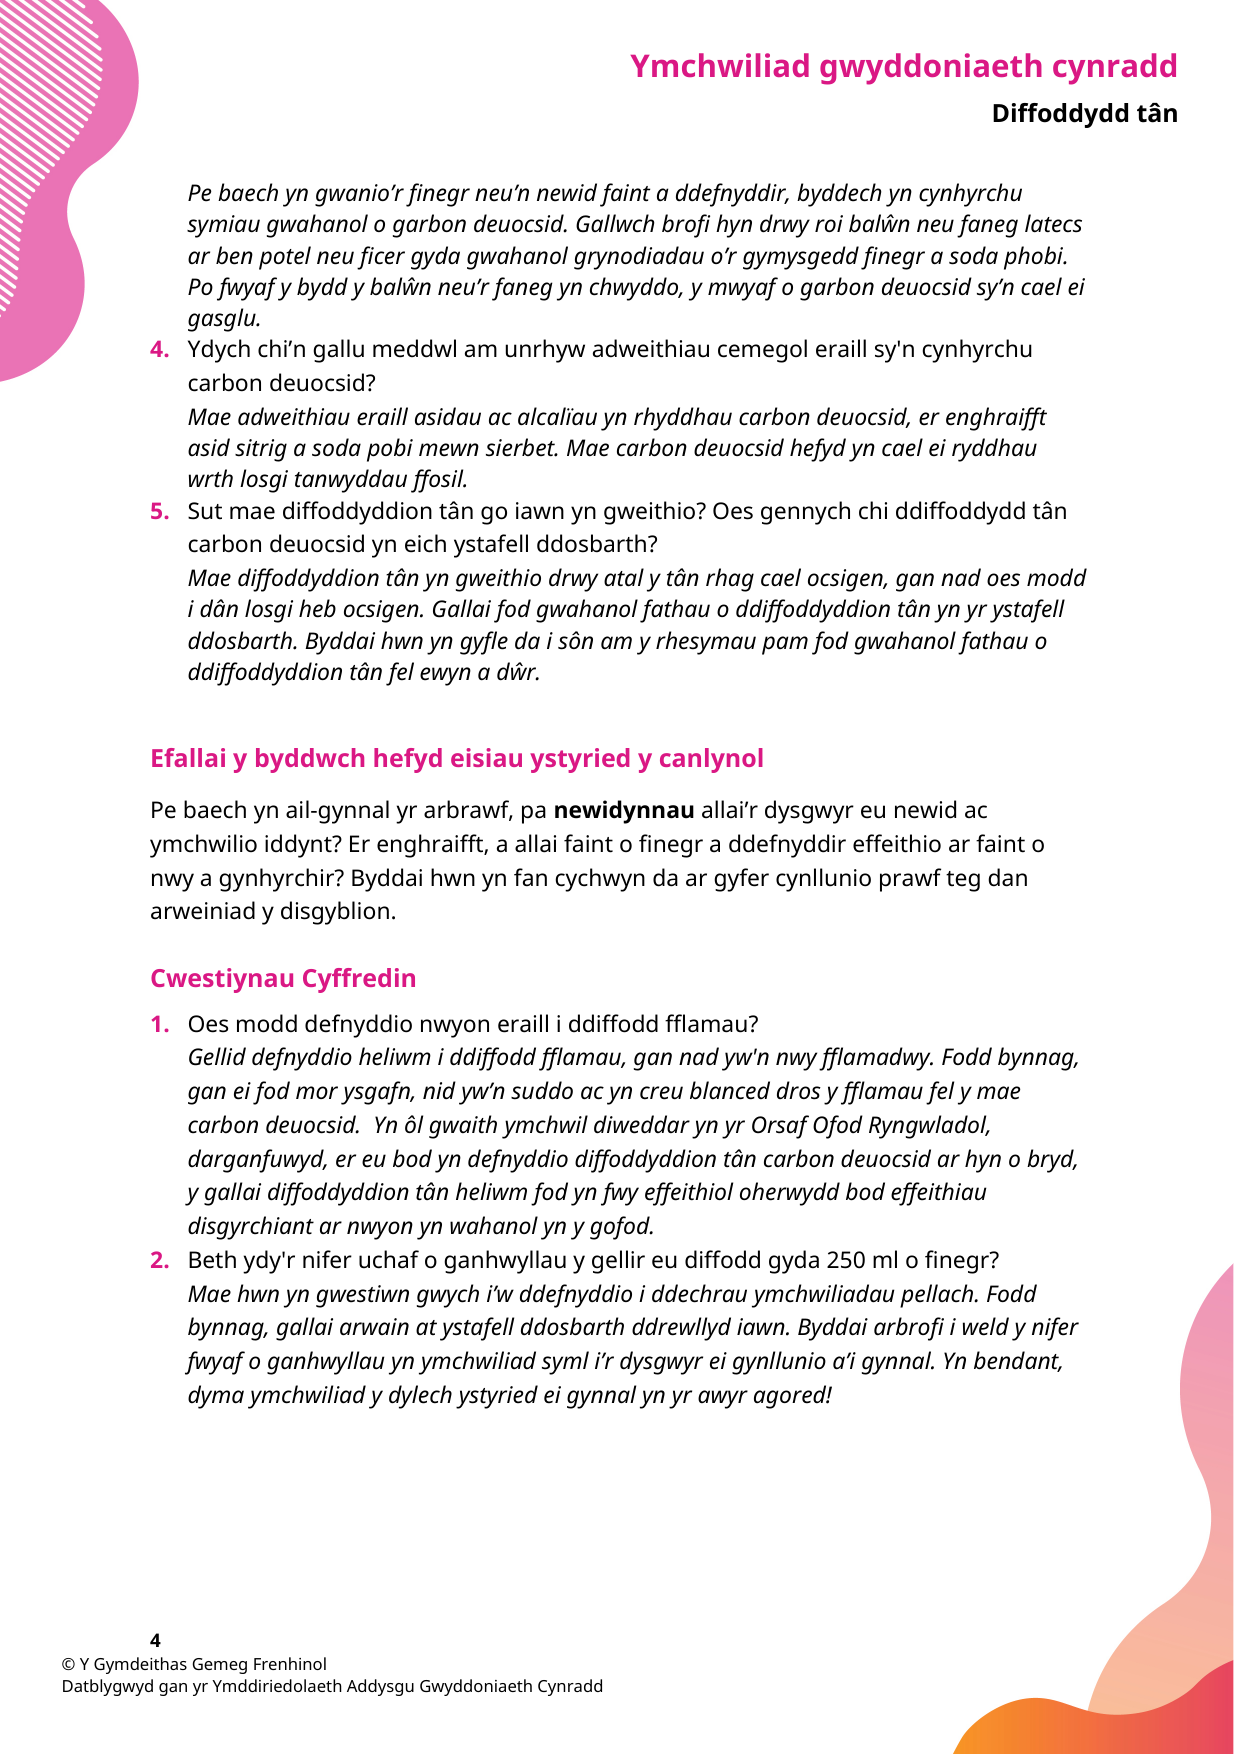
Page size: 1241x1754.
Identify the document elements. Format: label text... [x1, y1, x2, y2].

text Pe baech yn ail-gynnal yr arbrawf, pa newidynnau allai’r dysgwyr eu newid ac ymchwilio iddynt? Er enghraifft, a allai faint o finegr a ddefnyddir effeithio ar faint o nwy a gynhyrchir? Byddai hwn yn fan cychwyn da ar gyfer cynllunio prawf teg dan arweiniad y disgyblion. [150, 794, 1090, 927]
text Mae adweithiau eraill asidau ac alcalïau yn rhyddhau carbon deuocsid, er enghraifft asid sitrig a soda pobi mewn sierbet. Mae carbon deuocsid hefyd yn cael ei ryddhau wrth losgi tanwyddau ffosil. [187, 401, 1090, 495]
text Efallai y byddwch hefyd eisiau ystyried y canlynol [150, 741, 1090, 775]
list Oes modd defnyddio nwyon eraill i ddiffodd fflamau? Gellid defnyddio heliwm i ddiffodd fflamau, gan nad yw'n nwy fflamadwy. Fodd bynnag, gan ei fod mor ysgafn, nid yw’n suddo ac yn creu blanced dros y fflamau fel y mae carbon deuocsid. Yn ôl gwaith ymchwil diweddar yn yr Orsaf Ofod Ryngwladol, darganfuwyd, er eu bod yn defnyddio diffoddyddion tân carbon deuocsid ar hyn o bryd, y gallai diffoddyddion tân heliwm fod yn fwy effeithiol oherwydd bod effeithiau disgyrchiant ar nwyon yn wahanol yn y gofod. [150, 1007, 1090, 1241]
picture [0, 0, 1234, 1754]
text Mae diffoddyddion tân yn gweithio drwy atal y tân rhag cael ocsigen, gan nad oes modd i dân losgi heb ocsigen. Gallai fod gwahanol fathau o ddiffoddyddion tân yn yr ystafell ddosbarth. Byddai hwn yn gyfle da i sôn am y rhesymau pam fod gwahanol fathau o ddiffoddyddion tân fel ewyn a dŵr. [187, 562, 1090, 687]
list Beth ydy'r nifer uchaf o ganhwyllau y gellir eu diffodd gyda 250 ml o finegr? Mae hwn yn gwestiwn gwych i’w ddefnyddio i ddechrau ymchwiliadau pellach. Fodd bynnag, gallai arwain at ystafell ddosbarth ddrewllyd iawn. Byddai arbrofi i weld y nifer fwyaf o ganhwyllau yn ymchwiliad syml i’r dysgwyr ei gynllunio a’i gynnal. Yn bendant, dyma ymchwiliad y dylech ystyried ei gynnal yn yr awyr agored! [150, 1244, 1090, 1410]
list Sut mae diffoddyddion tân go iawn yn gweithio? Oes gennych chi ddiffoddydd tân carbon deuocsid yn eich ystafell ddosbarth? [150, 495, 1090, 560]
subtitle Cwestiynau Cyffredin [150, 960, 1090, 994]
list Ydych chi’n gallu meddwl am unrhyw adweithiau cemegol eraill sy'n cynhyrchu carbon deuocsid? [150, 333, 1090, 398]
text Pe baech yn gwanio’r finegr neu’n newid faint a ddefnyddir, byddech yn cynhyrchu symiau gwahanol o garbon deuocsid. Gallwch brofi hyn drwy roi balŵn neu faneg latecs ar ben potel neu ficer gyda gwahanol grynodiadau o’r gymysgedd finegr a soda phobi. Po fwyaf y bydd y balŵn neu’r faneg yn chwyddo, y mwyaf o garbon deuocsid sy’n cael ei gasglu. [187, 177, 1090, 333]
